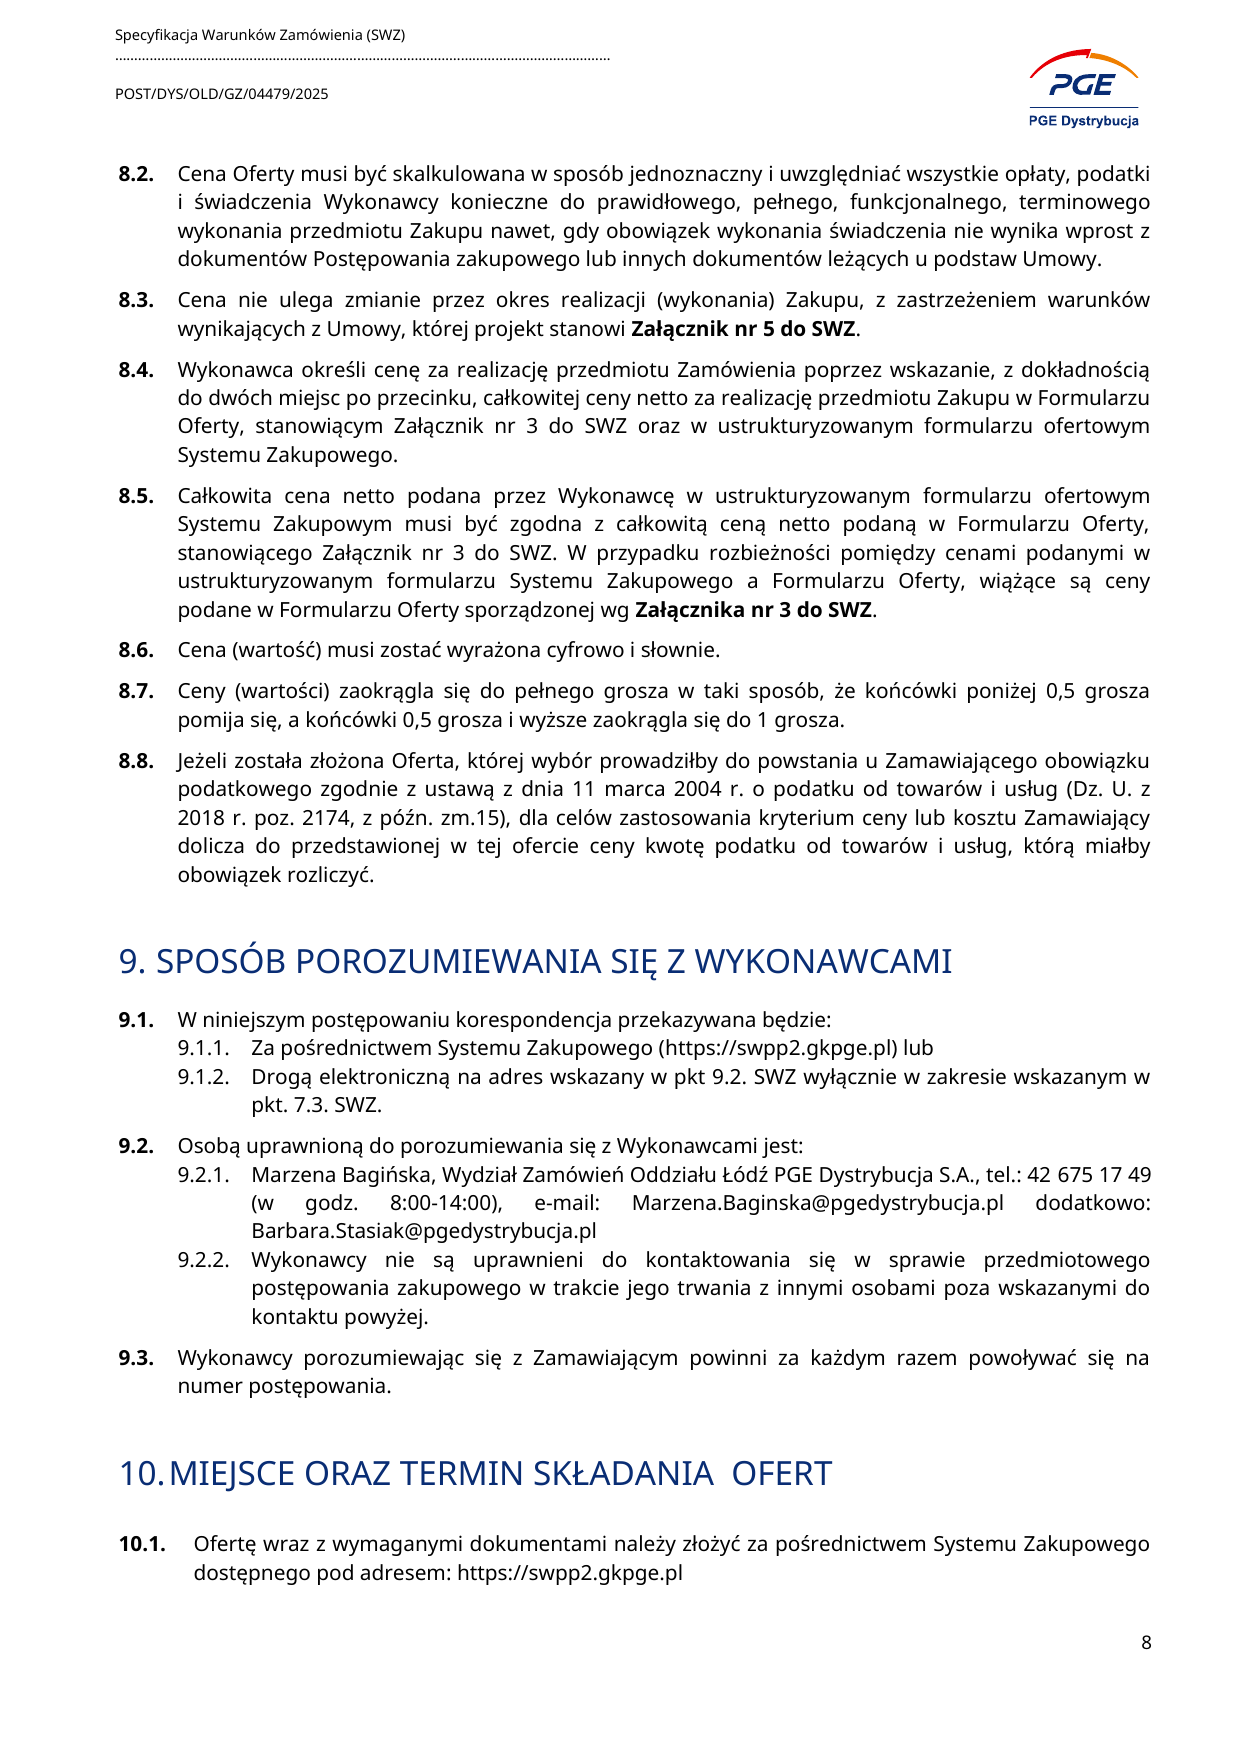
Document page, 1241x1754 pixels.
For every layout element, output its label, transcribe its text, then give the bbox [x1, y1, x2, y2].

subtitle MIEJSCE ORAZ TERMIN SKŁADANIA OFERT [118, 1450, 1152, 1495]
list Wykonawcy nie są uprawnieni do kontaktowania się w sprawie przedmiotowego postępowania zakupowego w trakcie jego trwania z innymi osobami poza wskazanymi do kontaktu powyżej. [177, 1245, 1152, 1330]
subtitle SPOSÓB POROZUMIEWANIA SIĘ Z WYKONAWCAMI [118, 938, 1152, 983]
list Ofertę wraz z wymaganymi dokumentami należy złożyć za pośrednictwem Systemu Zakupowego dostępnego pod adresem: https://swpp2.gkpge.pl [118, 1529, 1152, 1586]
list Cena nie ulega zmianie przez okres realizacji (wykonania) Zakupu, z zastrzeżeniem warunków wynikających z Umowy, której projekt stanowi Załącznik nr 5 do SWZ. [118, 285, 1152, 342]
list W niniejszym postępowaniu korespondencja przekazywana będzie: [118, 1005, 1152, 1033]
list Wykonawcy porozumiewając się z Zamawiającym powinni za każdym razem powoływać się na numer postępowania. [118, 1343, 1152, 1400]
list Za pośrednictwem Systemu Zakupowego (https://swpp2.gkpge.pl) lub [177, 1033, 1152, 1062]
list Ceny (wartości) zaokrągla się do pełnego grosza w taki sposób, że końcówki poniżej 0,5 grosza pomija się, a końcówki 0,5 grosza i wyższe zaokrągla się do 1 grosza. [118, 677, 1152, 733]
list Cena (wartość) musi zostać wyrażona cyfrowo i słownie. [118, 636, 1152, 664]
list Jeżeli została złożona Oferta, której wybór prowadziłby do powstania u Zamawiającego obowiązku podatkowego zgodnie z ustawą z dnia 11 marca 2004 r. o podatku od towarów i usług (Dz. U. z 2018 r. poz. 2174, z późn. zm.15), dla celów zastosowania kryterium ceny lub kosztu Zamawiający dolicza do przedstawionej w tej ofercie ceny kwotę podatku od towarów i usług, którą miałby obowiązek rozliczyć. [118, 746, 1152, 888]
list Osobą uprawnioną do porozumiewania się z Wykonawcami jest: [118, 1131, 1152, 1160]
list Marzena Bagińska, Wydział Zamówień Oddziału Łódź PGE Dystrybucja S.A., tel.: 42 675 17 49 (w godz. 8:00-14:00), e-mail: Marzena.Baginska@pgedystrybucja.pl dodatkowo: Barbara.Stasiak@pgedystrybucja.pl [177, 1160, 1152, 1245]
list Całkowita cena netto podana przez Wykonawcę w ustrukturyzowanym formularzu ofertowym Systemu Zakupowym musi być zgodna z całkowitą ceną netto podaną w Formularzu Oferty, stanowiącego Załącznik nr 3 do SWZ. W przypadku rozbieżności pomiędzy cenami podanymi w ustrukturyzowanym formularzu Systemu Zakupowego a Formularzu Oferty, wiążące są ceny podane w Formularzu Oferty sporządzonej wg Załącznika nr 3 do SWZ. [118, 481, 1152, 623]
list Wykonawca określi cenę za realizację przedmiotu Zamówienia poprzez wskazanie, z dokładnością do dwóch miejsc po przecinku, całkowitej ceny netto za realizację przedmiotu Zakupu w Formularzu Oferty, stanowiącym Załącznik nr 3 do SWZ oraz w ustrukturyzowanym formularzu ofertowym Systemu Zakupowego. [118, 355, 1152, 468]
list Drogą elektroniczną na adres wskazany w pkt 9.2. SWZ wyłącznie w zakresie wskazanym w pkt. 7.3. SWZ. [177, 1062, 1152, 1119]
list Cena Oferty musi być skalkulowana w sposób jednoznaczny i uwzględniać wszystkie opłaty, podatki i świadczenia Wykonawcy konieczne do prawidłowego, pełnego, funkcjonalnego, terminowego wykonania przedmiotu Zakupu nawet, gdy obowiązek wykonania świadczenia nie wynika wprost z dokumentów Postępowania zakupowego lub innych dokumentów leżących u podstaw Umowy. [118, 159, 1152, 273]
